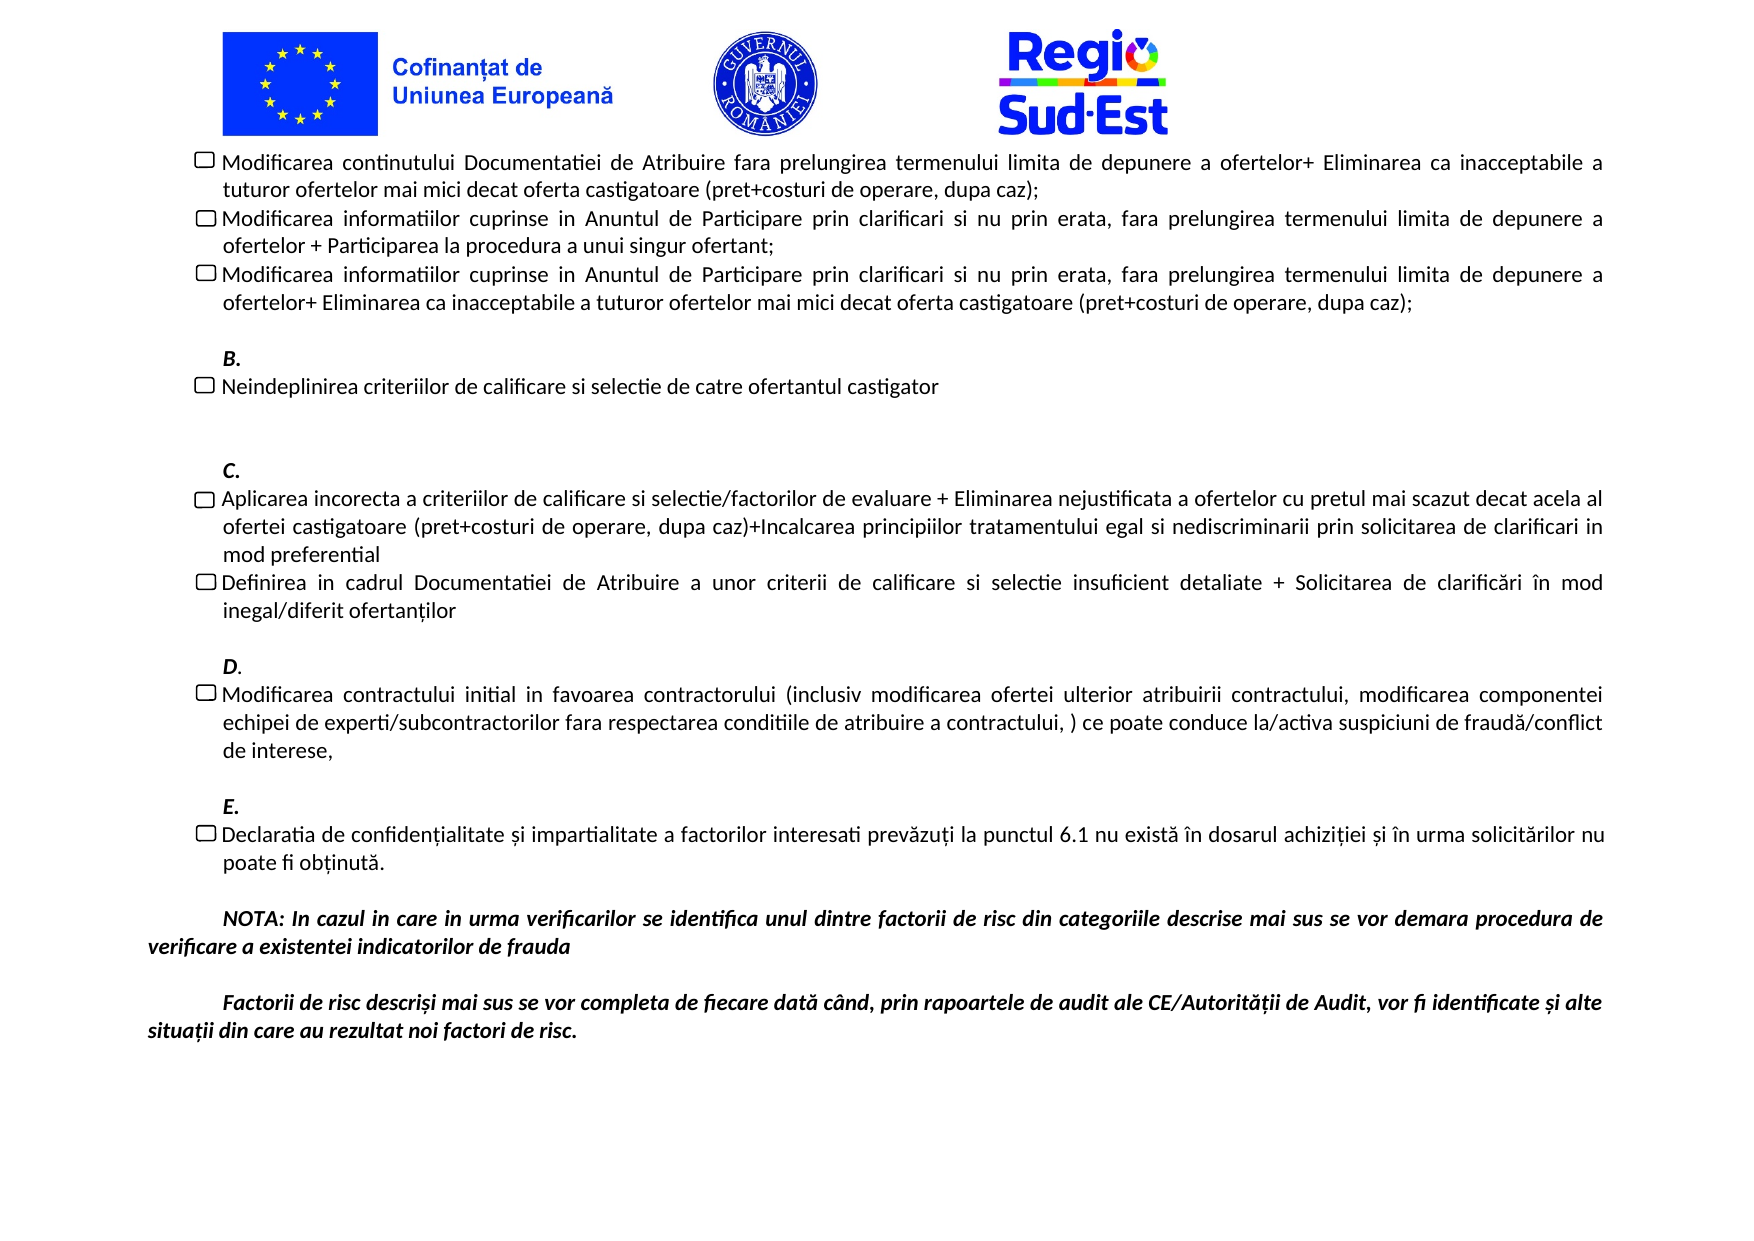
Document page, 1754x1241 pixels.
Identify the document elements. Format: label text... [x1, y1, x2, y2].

picture [222, 29, 1168, 137]
text Neindeplinirea criteriilor de calificare si selectie de catre ofertantul castigator [221, 372, 1606, 400]
text Factorii de risc descrişi mai sus se vor completa de fiecare dată când, prin rapoartele de audit ale CE/Autorităţii de Audit, vor fi identificate şi alte situaţii din care au rezultat noi factori de risc. [148, 988, 1606, 1044]
text E. [148, 792, 1606, 820]
text Modificarea informatiilor cuprinse in Anuntul de Participare prin clarificari si nu prin erata, fara prelungirea termenului limita de depunere a ofertelor + Participarea la procedura a unui singur ofertant; [221, 204, 1606, 260]
text Modificarea continutului Documentatiei de Atribuire fara prelungirea termenului limita de depunere a ofertelor+ Eliminarea ca inacceptabile a tuturor ofertelor mai mici decat oferta castigatoare (pret+costuri de operare, dupa caz); [221, 148, 1606, 204]
text C. [148, 456, 1606, 484]
text Modificarea informatiilor cuprinse in Anuntul de Participare prin clarificari si nu prin erata, fara prelungirea termenului limita de depunere a ofertelor+ Eliminarea ca inacceptabile a tuturor ofertelor mai mici decat oferta castigatoare (pret+costuri de operare, dupa caz); [221, 260, 1606, 316]
text NOTA: In cazul in care in urma verificarilor se identifica unul dintre factorii de risc din categoriile descrise mai sus se vor demara procedura de verificare a existentei indicatorilor de frauda [148, 904, 1606, 960]
text Aplicarea incorecta a criteriilor de calificare si selectie/factorilor de evaluare + Eliminarea nejustificata a ofertelor cu pretul mai scazut decat acela al ofertei castigatoare (pret+costuri de operare, dupa caz)+Incalcarea principiilor tratamentului egal si nediscriminarii prin solicitarea de clarificari in mod preferential [221, 484, 1606, 568]
text Modificarea contractului initial in favoarea contractorului (inclusiv modificarea ofertei ulterior atribuirii contractului, modificarea componentei echipei de experti/subcontractorilor fara respectarea conditiile de atribuire a contractului, ) ce poate conduce la/activa suspiciuni de fraudă/conflict de interese, [221, 680, 1606, 764]
text B. [148, 344, 1606, 372]
text Declaratia de confidenţialitate şi impartialitate a factorilor interesati prevăzuţi la punctul 6.1 nu există în dosarul achiziţiei şi în urma solicitărilor nu poate fi obţinută. [148, 820, 1606, 876]
text Definirea in cadrul Documentatiei de Atribuire a unor criterii de calificare si selectie insuficient detaliate + Solicitarea de clarificări în mod inegal/diferit ofertanților [221, 568, 1606, 624]
text D. [148, 652, 1606, 680]
